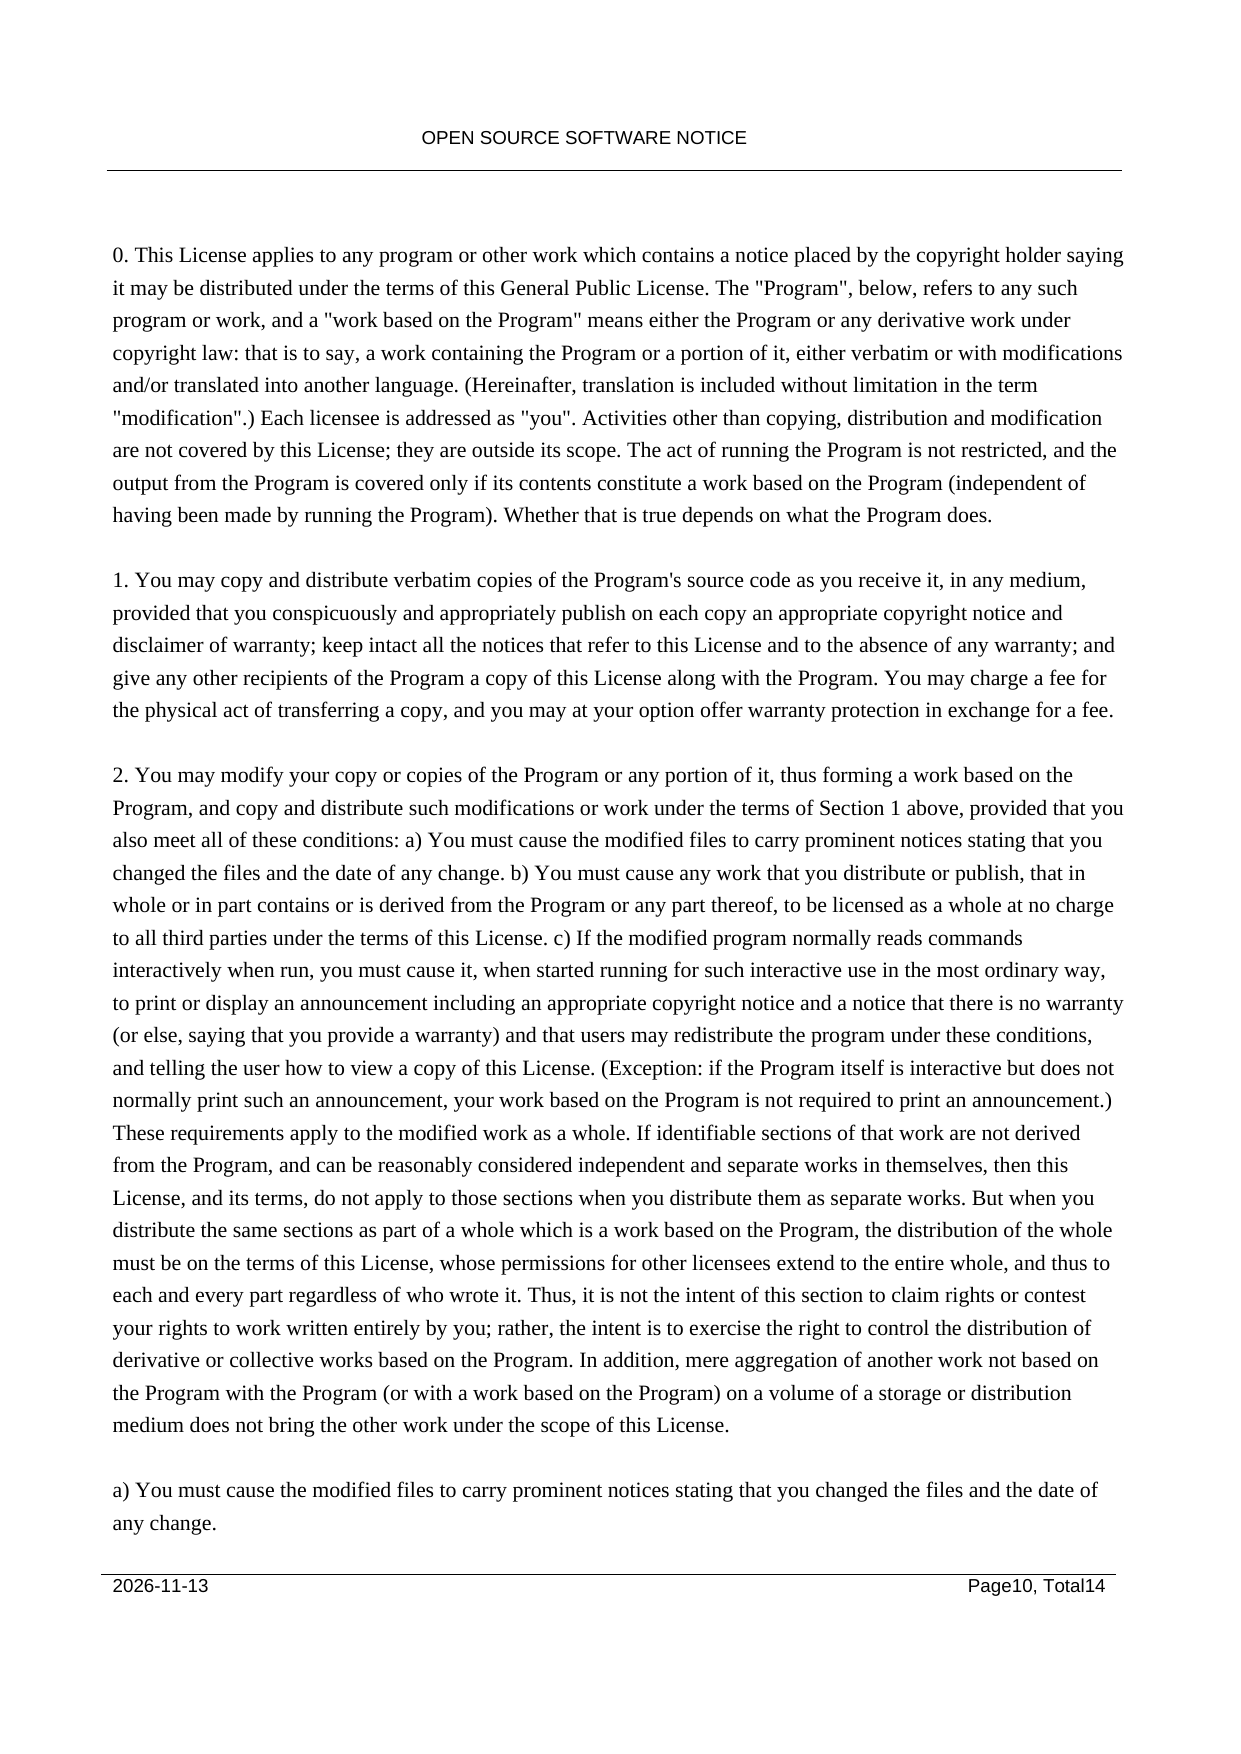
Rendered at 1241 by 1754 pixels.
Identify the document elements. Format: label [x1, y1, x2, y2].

text [112, 206, 1128, 1539]
